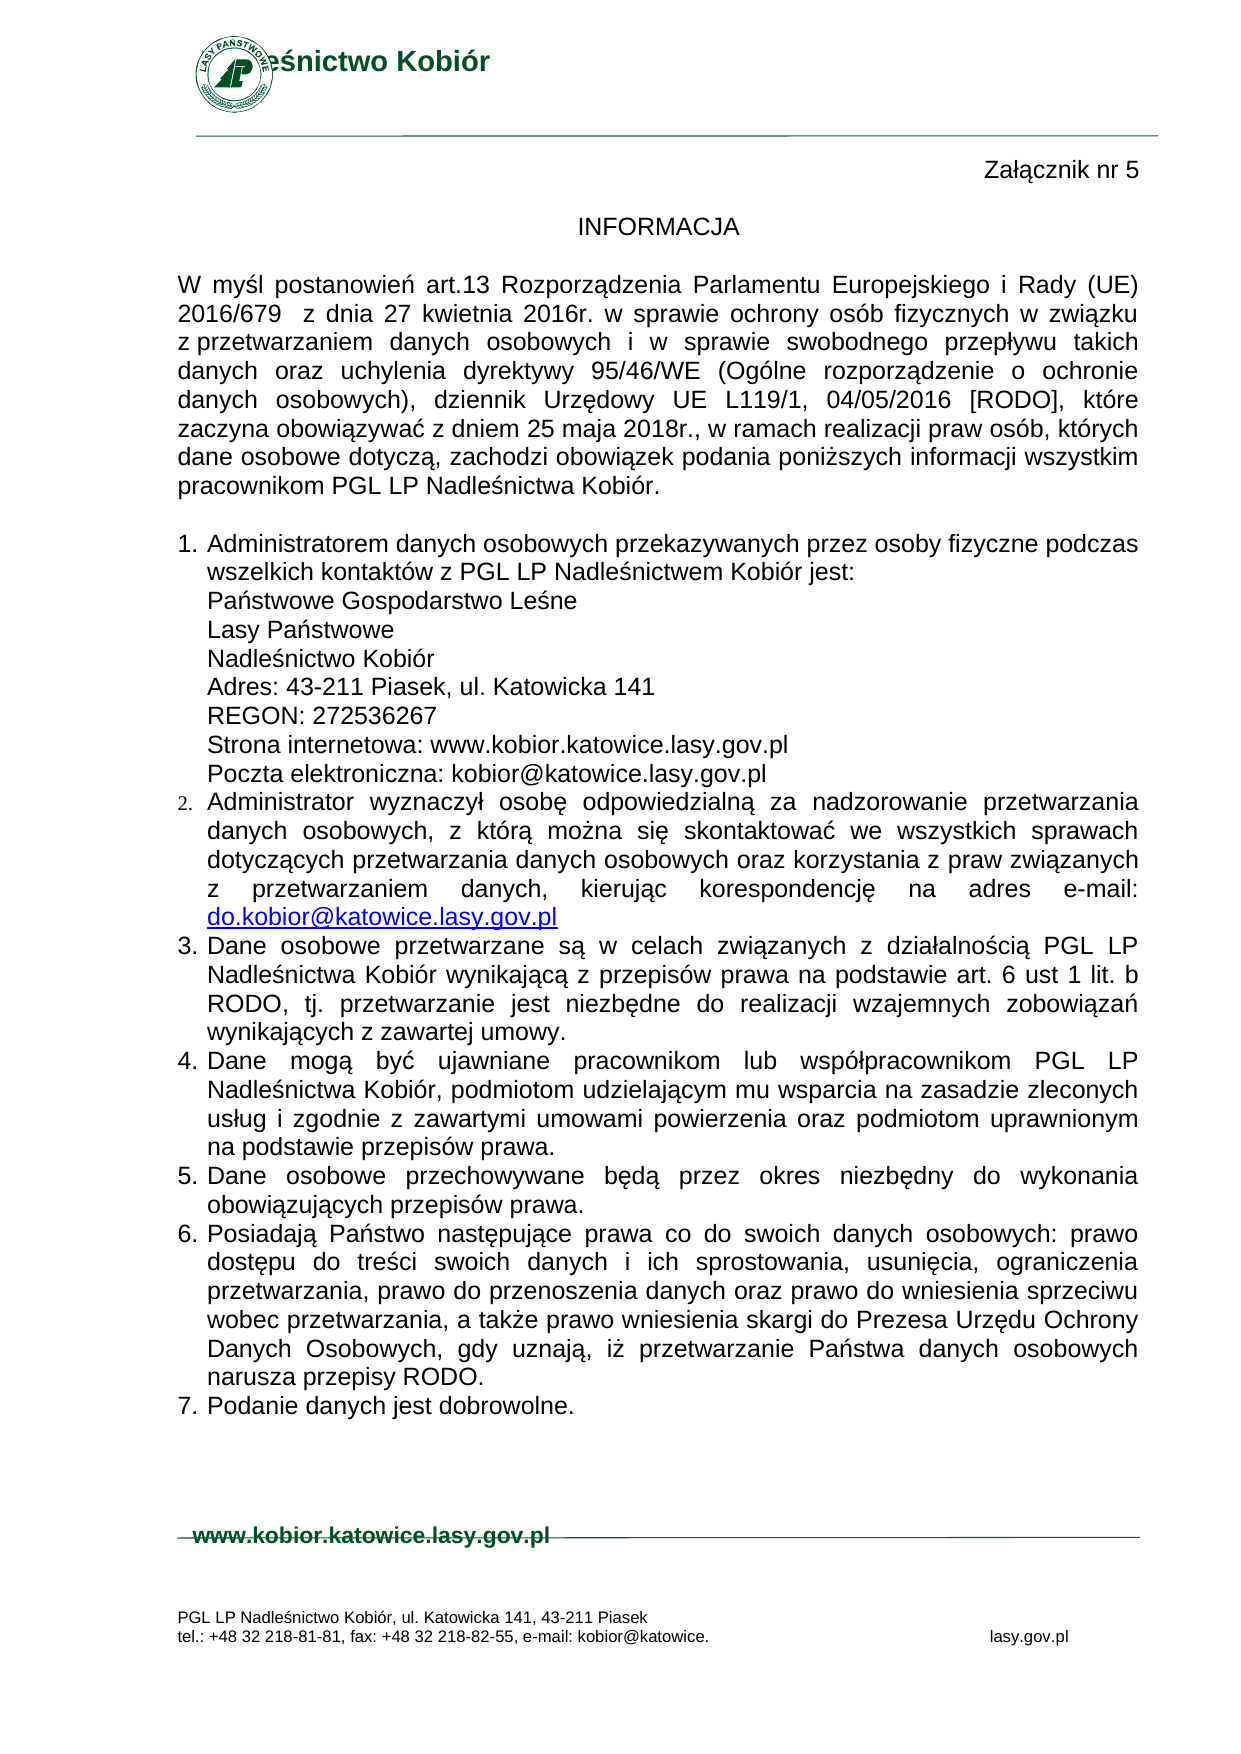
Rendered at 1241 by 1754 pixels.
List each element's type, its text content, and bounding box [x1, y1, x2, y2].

list Dane mogą być ujawniane pracownikom lub współpracownikom PGL LP Nadleśnictwa Kobiór, podmiotom udzielającym mu wsparcia na zasadzie zleconych usług i zgodnie z zawartymi umowami powierzenia oraz podmiotom uprawnionym na podstawie przepisów prawa. [177, 1046, 1140, 1161]
list REGON: 272536267 [207, 701, 1140, 730]
list Dane osobowe przetwarzane są w celach związanych z działalnością PGL LP Nadleśnictwa Kobiór wynikającą z przepisów prawa na podstawie art. 6 ust 1 lit. b RODO, tj. przetwarzanie jest niezbędne do realizacji wzajemnych zobowiązań wynikających z zawartej umowy. [177, 931, 1140, 1046]
list Administratorem danych osobowych przekazywanych przez osoby fizyczne podczas wszelkich kontaktów z PGL LP Nadleśnictwem Kobiór jest: [177, 529, 1140, 586]
list Strona internetowa: www.kobior.katowice.lasy.gov.pl [207, 730, 1140, 759]
text INFORMACJA [177, 212, 1140, 241]
list Lasy Państwowe [207, 615, 1140, 644]
list Państwowe Gospodarstwo Leśne [207, 586, 1140, 615]
list Adres: 43-211 Piasek, ul. Katowicka 141 [207, 672, 1140, 701]
list Dane osobowe przechowywane będą przez okres niezbędny do wykonania obowiązujących przepisów prawa. [177, 1161, 1140, 1219]
list Poczta elektroniczna: kobior@katowice.lasy.gov.pl [207, 759, 1140, 787]
list Administrator wyznaczył osobę odpowiedzialną za nadzorowanie przetwarzania danych osobowych, z którą można się skontaktować we wszystkich sprawach dotyczących przetwarzania danych osobowych oraz korzystania z praw związanych z przetwarzaniem danych, kierując korespondencję na adres e-mail: do.kobior@katowice.lasy.gov.pl [177, 787, 1140, 931]
text W myśl postanowień art.13 Rozporządzenia Parlamentu Europejskiego i Rady (UE) 2016/679 z dnia 27 kwietnia 2016r. w sprawie ochrony osób fizycznych w związku z przetwarzaniem danych osobowych i w sprawie swobodnego przepływu takich danych oraz uchylenia dyrektywy 95/46/WE (Ogólne rozporządzenie o ochronie danych osobowych), dziennik Urzędowy UE L119/1, 04/05/2016 [RODO], które zaczyna obowiązywać z dniem 25 maja 2018r., w ramach realizacji praw osób, których dane osobowe dotyczą, zachodzi obowiązek podania poniższych informacji wszystkim pracownikom PGL LP Nadleśnictwa Kobiór. [177, 270, 1140, 500]
text Załącznik nr 5 [177, 155, 1140, 184]
list Posiadają Państwo następujące prawa co do swoich danych osobowych: prawo dostępu do treści swoich danych i ich sprostowania, usunięcia, ograniczenia przetwarzania, prawo do przenoszenia danych oraz prawo do wniesienia sprzeciwu wobec przetwarzania, a także prawo wniesienia skargi do Prezesa Urzędu Ochrony Danych Osobowych, gdy uznają, iż przetwarzanie Państwa danych osobowych narusza przepisy RODO. [177, 1219, 1140, 1391]
list Nadleśnictwo Kobiór [207, 644, 1140, 672]
list Podanie danych jest dobrowolne. [177, 1391, 1140, 1420]
